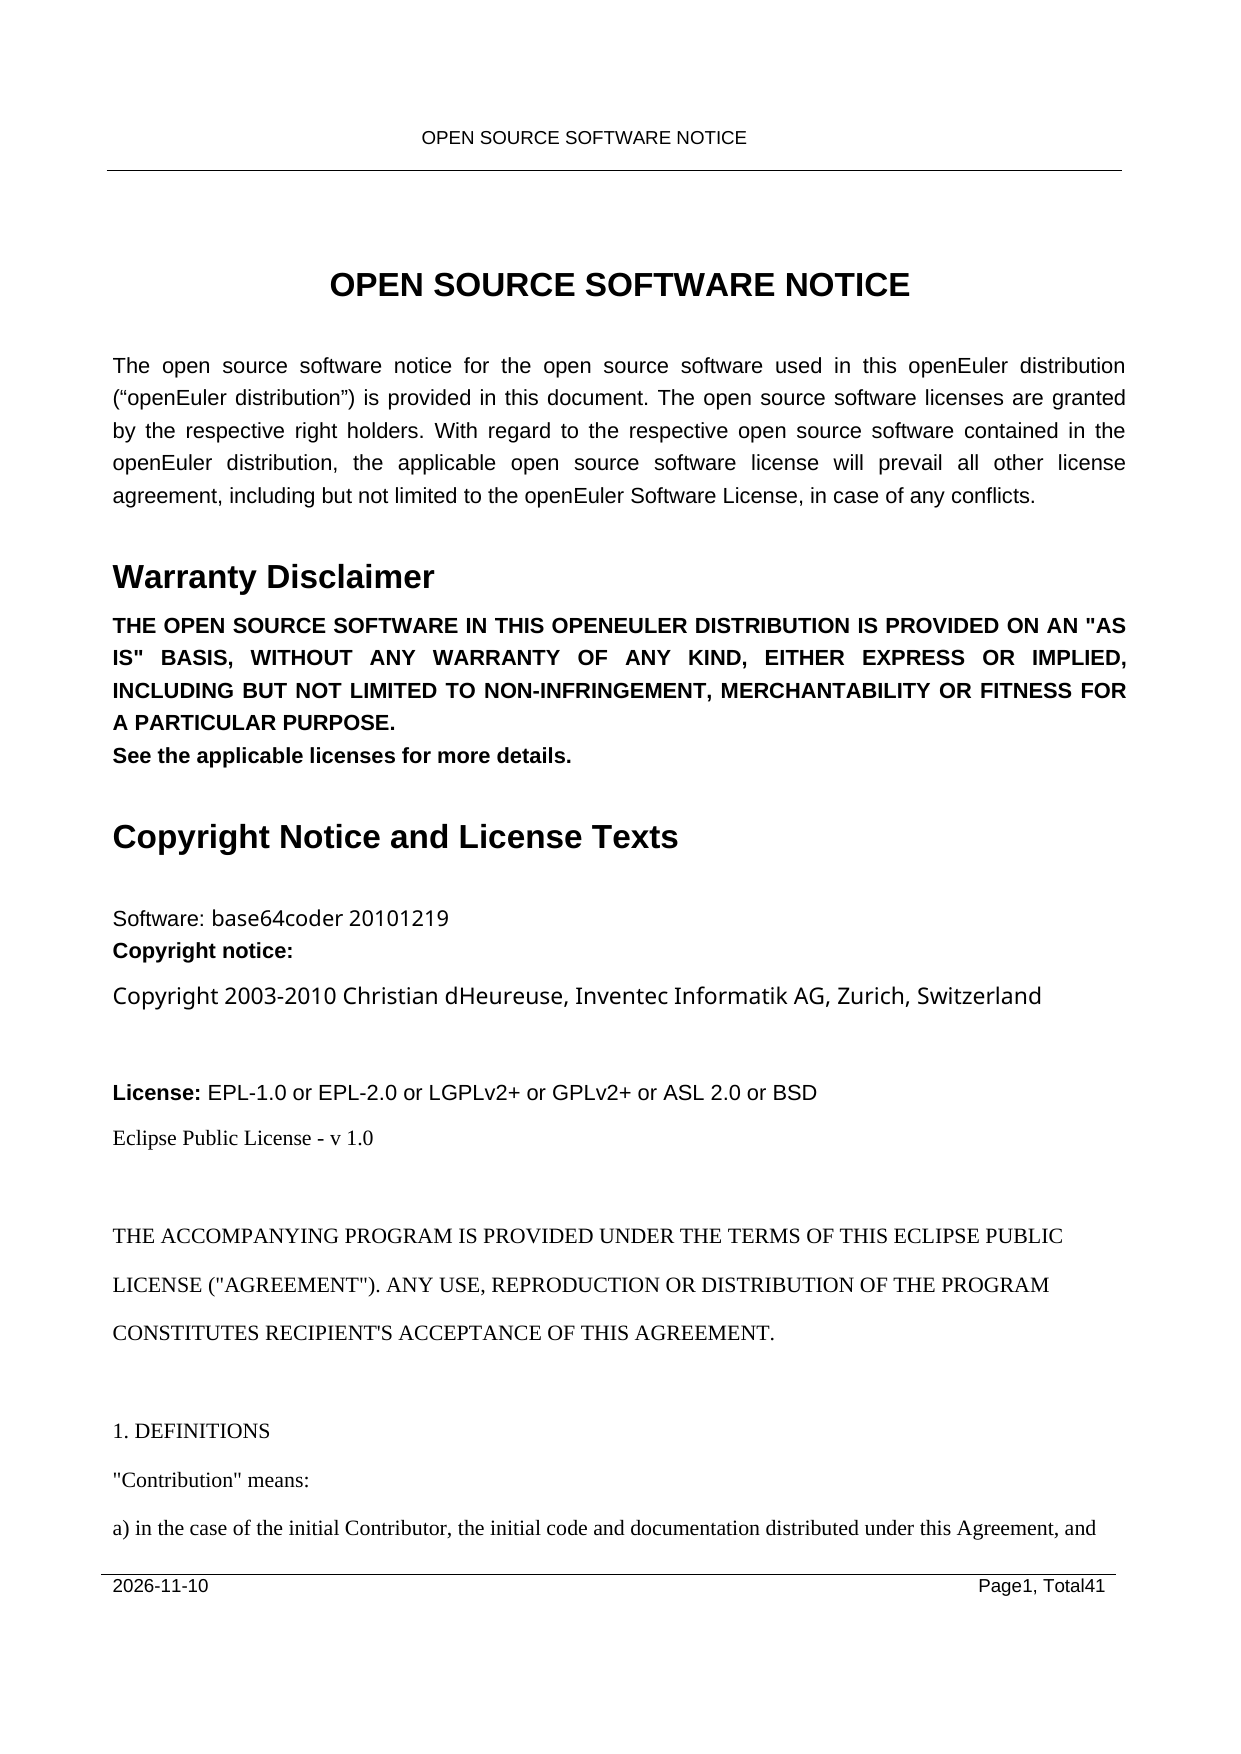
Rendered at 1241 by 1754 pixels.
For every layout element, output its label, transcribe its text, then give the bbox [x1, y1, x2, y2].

text Copyright notice: [112, 934, 1128, 966]
text Copyright Notice and License Texts [112, 804, 1128, 869]
text The open source software notice for the open source software used in this openEuler distribution (“openEuler distribution”) is provided in this document. The open source software licenses are granted by the respective right holders. With regard to the respective open source software contained in the openEuler distribution, the applicable open source software license will prevail all other license agreement, including but not limited to the openEuler Software License, in case of any conflicts. [112, 349, 1128, 511]
text License: EPL-1.0 or EPL-2.0 or LGPLv2+ or GPLv2+ or ASL 2.0 or BSD [112, 1077, 1128, 1109]
text OPEN SOURCE SOFTWARE NOTICE [112, 251, 1128, 316]
text Copyright 2003-2010 Christian dHeureuse, Inventec Informatik AG, Zurich, Switzerland [112, 979, 1128, 1060]
text Software: base64coder 20101219 [112, 901, 1128, 934]
text Warranty Disclaimer [112, 544, 1128, 609]
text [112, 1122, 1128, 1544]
text THE OPEN SOURCE SOFTWARE IN THIS OPENEULER DISTRIBUTION IS PROVIDED ON AN "AS IS" BASIS, WITHOUT ANY WARRANTY OF ANY KIND, EITHER EXPRESS OR IMPLIED, INCLUDING BUT NOT LIMITED TO NON-INFRINGEMENT, MERCHANTABILITY OR FITNESS FOR A PARTICULAR PURPOSE. See the applicable licenses for more details. [112, 609, 1128, 771]
